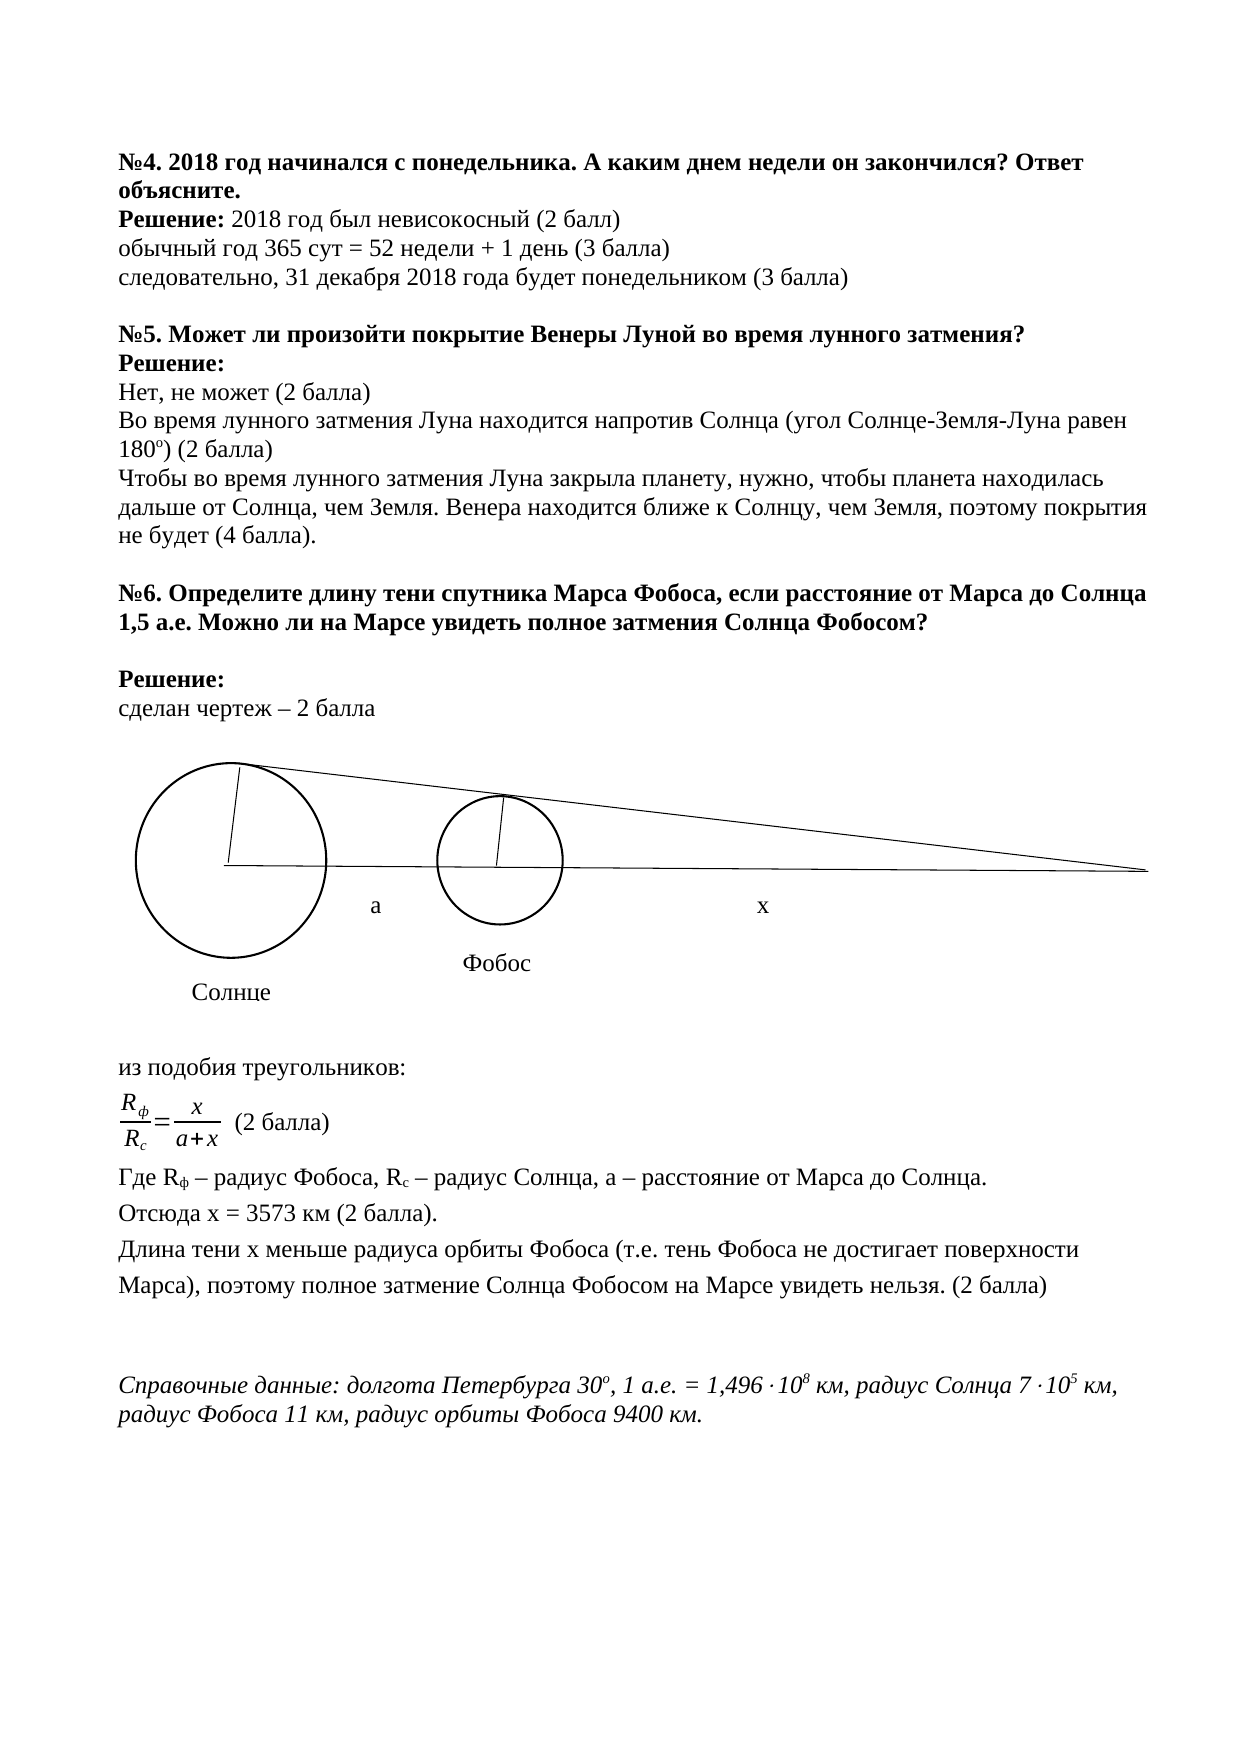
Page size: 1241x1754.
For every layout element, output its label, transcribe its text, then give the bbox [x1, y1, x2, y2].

text Решение: сделан чертеж – 2 балла [118, 636, 1152, 722]
text обычный год 365 сут = 52 недели + 1 день (3 балла) [118, 233, 1152, 262]
text Отсюда х = 3573 км (2 балла). [118, 1198, 1152, 1227]
text Чтобы во время лунного затмения Луна закрыла планету, нужно, чтобы планета находилась дальше от Солнца, чем Земля. Венера находится ближе к Солнцу, чем Земля, поэтому покрытия не будет (4 балла). [118, 463, 1152, 549]
text Длина тени х меньше радиуса орбиты Фобоса (т.е. тень Фобоса не достигает поверхности Марса), поэтому полное затмение Солнца Фобосом на Марсе увидеть нельзя. (2 балла) [118, 1234, 1152, 1298]
text из подобия треугольников: [118, 981, 1152, 1081]
text №5. Может ли произойти покрытие Венеры Луной во время лунного затмения? [118, 319, 1152, 348]
text Решение: [118, 348, 1152, 377]
text Справочные данные: долгота Петербурга 30о, 1 а.е. = 1,496108 км, радиус Солнца 7105 км, радиус Фобоса 11 км, радиус орбиты Фобоса 9400 км. [118, 1370, 1152, 1485]
text №4. 2018 год начинался с понедельника. А каким днем недели он закончился? Ответ объясните. [118, 147, 1152, 204]
text Нет, не может (2 балла) Во время лунного затмения Луна находится напротив Солнца (угол Солнце-Земля-Луна равен 180о) (2 балла) [118, 377, 1152, 463]
text следовательно, 31 декабря 2018 года будет понедельником (3 балла) [118, 262, 1152, 291]
text Решение: 2018 год был невисокосный (2 балл) [118, 204, 1152, 233]
text №6. Определите длину тени спутника Марса Фобоса, если расстояние от Марса до Солнца 1,5 а.е. Можно ли на Марсе увидеть полное затмения Солнца Фобосом? [118, 578, 1152, 636]
text (2 балла) [118, 1088, 1152, 1155]
text Где Rф – радиус Фобоса, Rс – радиус Солнца, а – расстояние от Марса до Солнца. [118, 1162, 1152, 1191]
